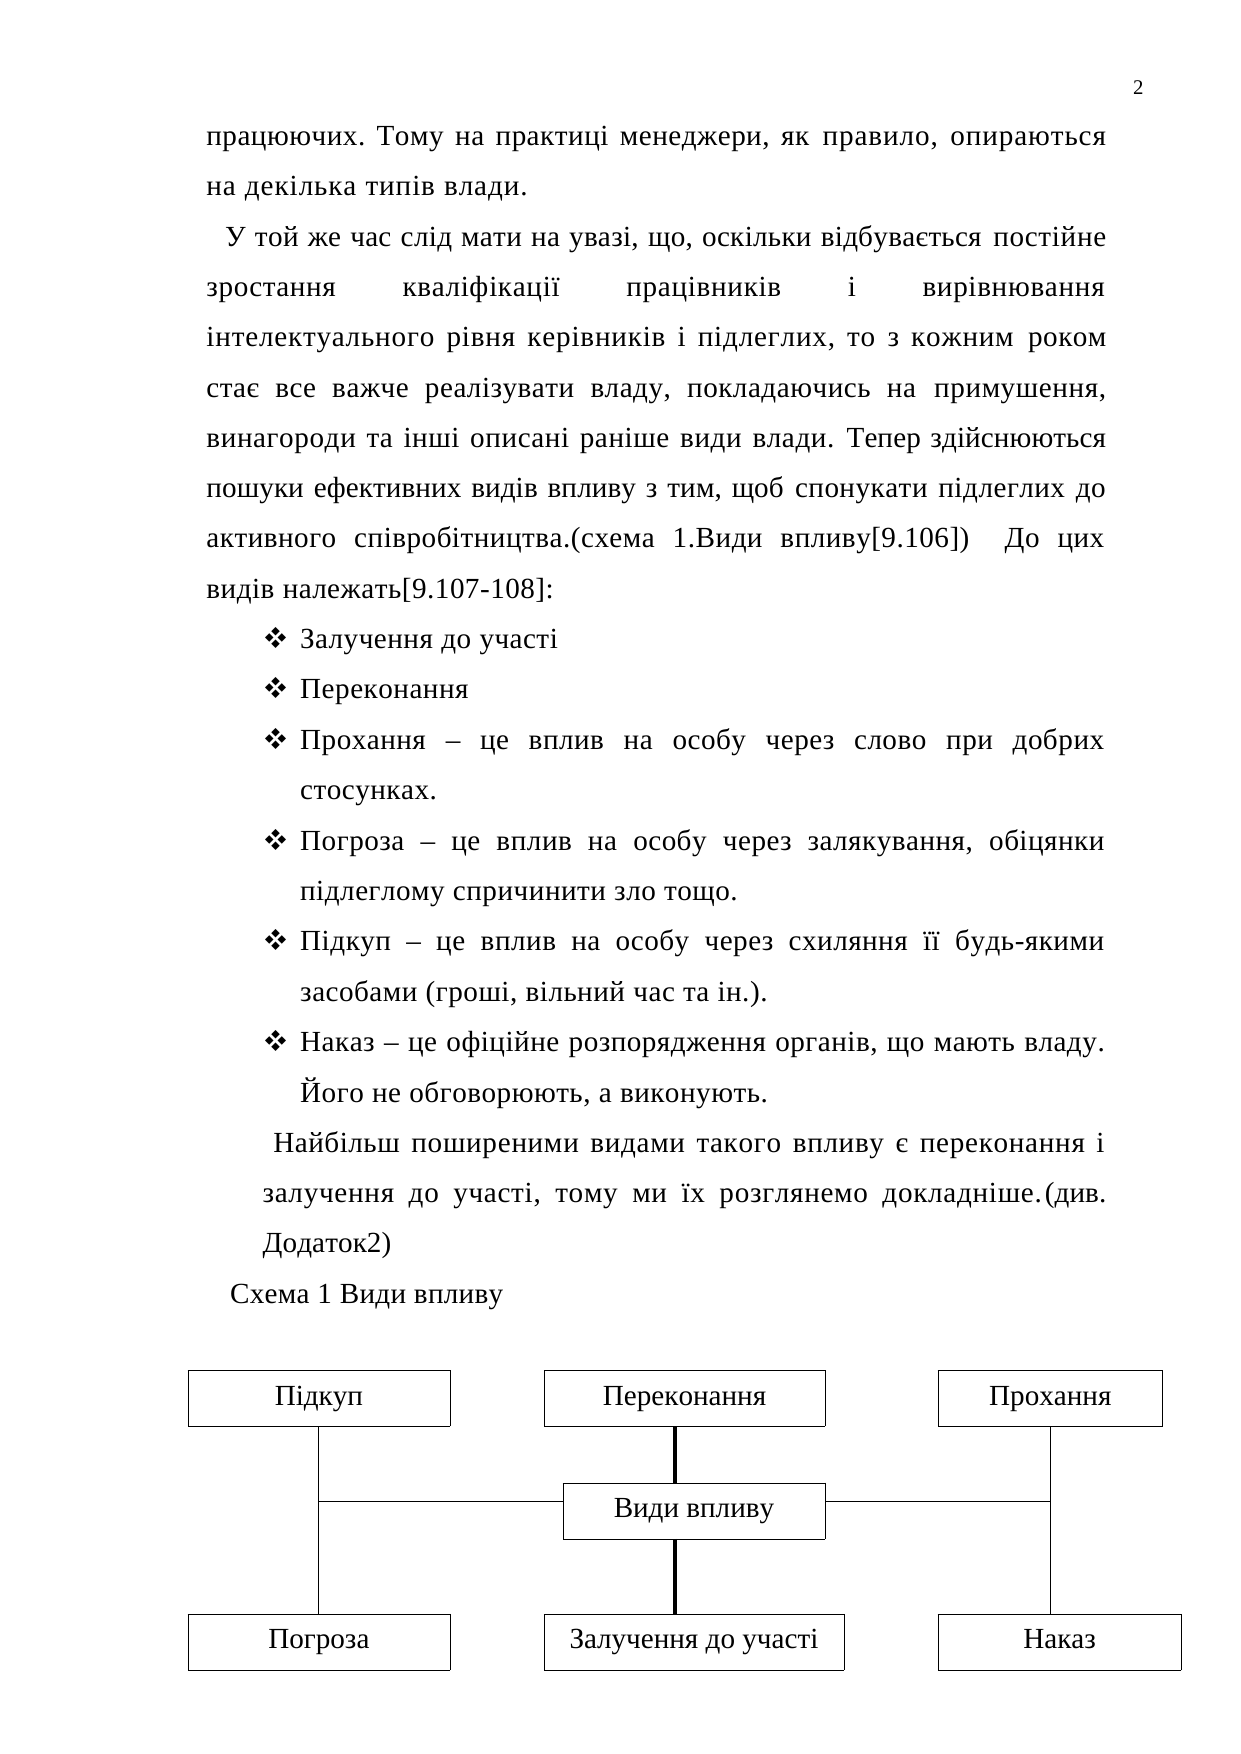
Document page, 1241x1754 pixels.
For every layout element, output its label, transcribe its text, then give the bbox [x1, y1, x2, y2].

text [206, 118, 1106, 202]
text Найбільш поширеними видами такого впливу є переконання і залучення до участі, тому ми їх розглянемо докладніше.(див. Додаток2) [262, 1125, 1106, 1259]
subtitle Схема 1 Види впливу [206, 1276, 1142, 1310]
list Залучення до участі [262, 621, 1106, 655]
list Наказ – це офіційне розпорядження органів, що мають владу. Його не обговорюють, а виконують. [262, 1024, 1106, 1108]
list Підкуп – це вплив на особу через схиляння її будь-якими засобами (гроші, вільний час та ін.). [262, 923, 1106, 1007]
list Прохання – це вплив на особу через слово при добрих стосунках. [262, 722, 1106, 806]
list Погроза – це вплив на особу через залякування, обіцянки підлеглому спричинити зло тощо. [262, 823, 1106, 907]
list Переконання [262, 672, 1106, 705]
text У той же час слід мати на увазі, що, оскільки відбувається постійне зростання кваліфікації працівників і вирівнювання інтелектуального рівня керівників і підлеглих, то з кожним роком стає все важче реалізувати владу, покладаючись на примушення, винагороди та інші описані раніше види влади. Тепер здійснюються пошуки ефективних видів впливу з тим, щоб спонукати підлеглих до активного співробітництва.(схема 1.Види впливу[9.106]) До цих видів належать[9.107-108]: [206, 219, 1106, 604]
